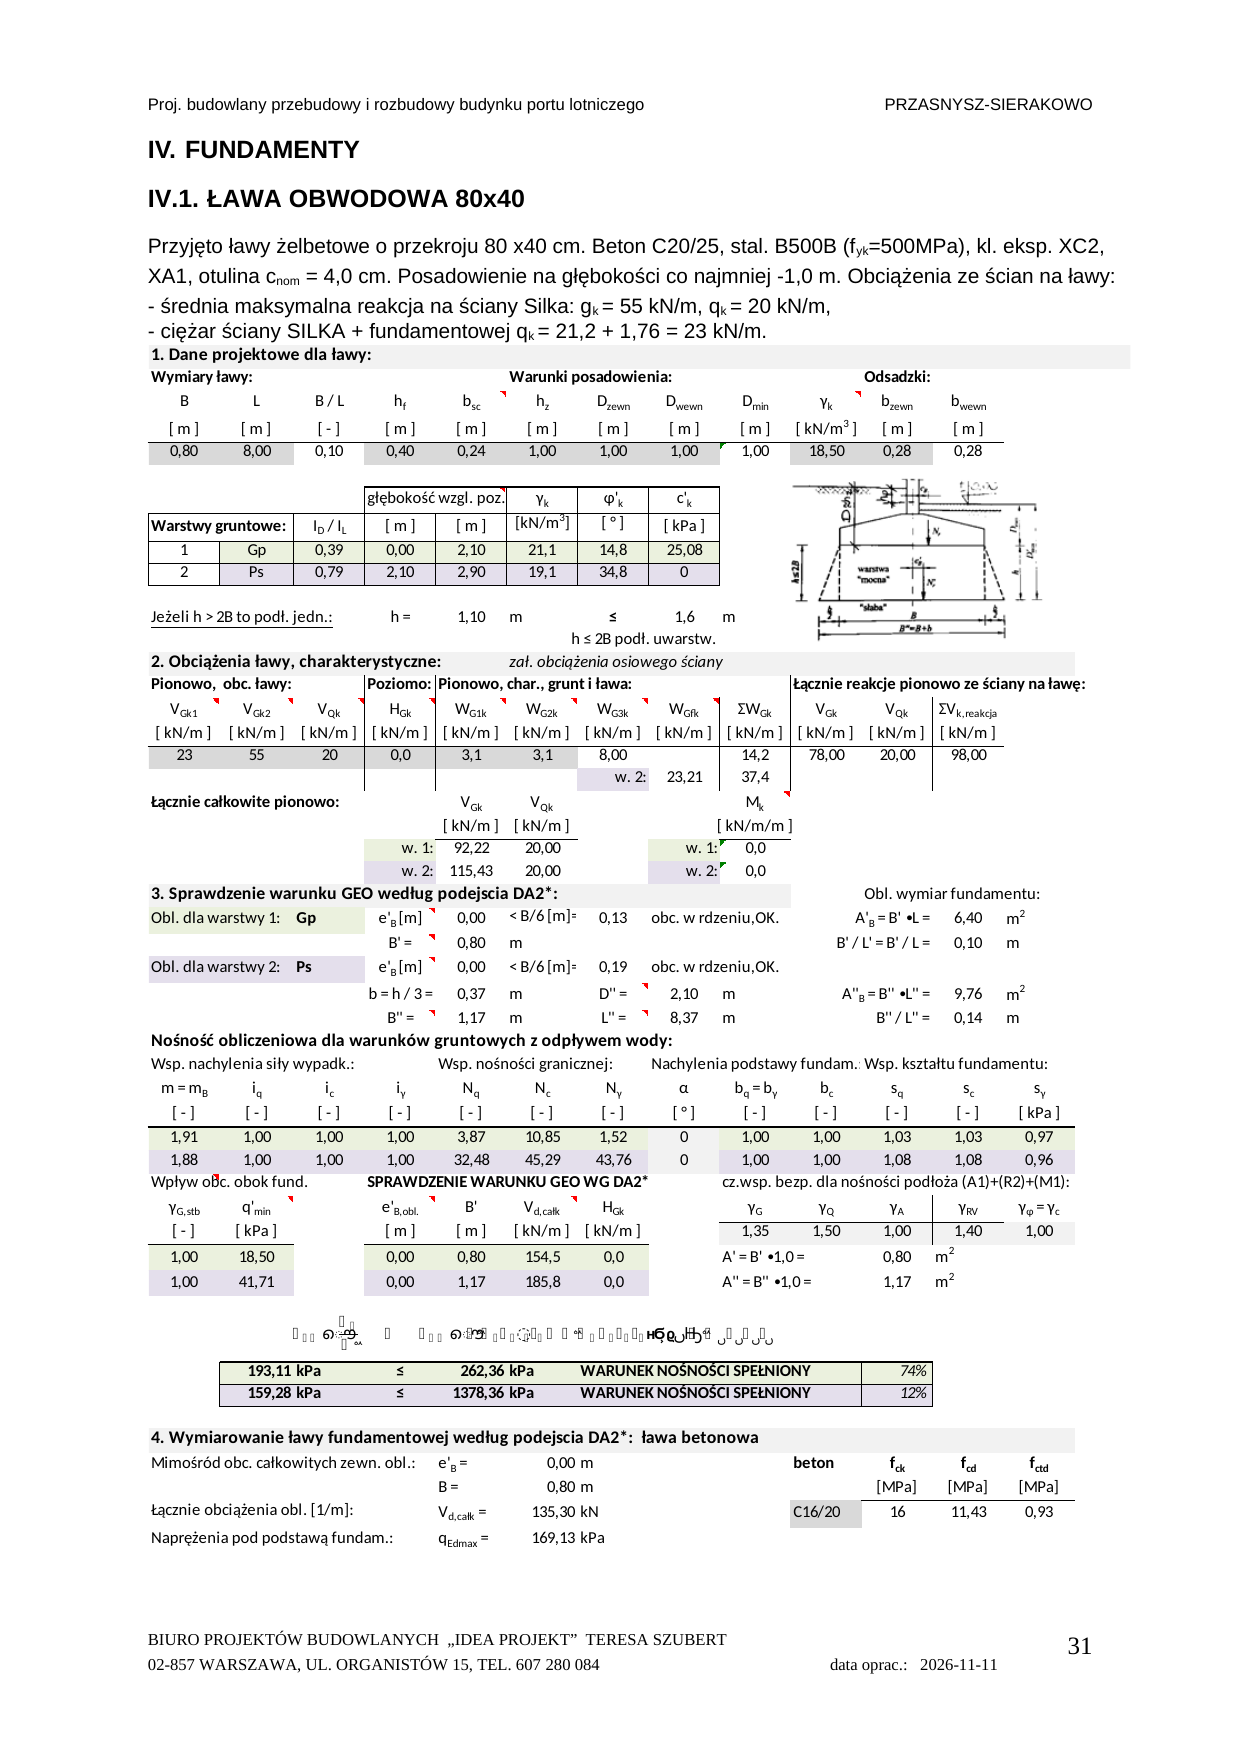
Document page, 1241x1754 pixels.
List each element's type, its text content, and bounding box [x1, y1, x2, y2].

text - ciężar ściany SILKA + fundamentowej qk = 21,2 + 1,76 = 23 kN/m. [148, 319, 1152, 343]
text XA1, otulina cnom = 4,0 cm. Posadowienie na głębokości co najmniej -1,0 m. Obciążenia ze ścian na ławy: [148, 264, 1152, 288]
text - średnia maksymalna reakcja na ściany Silka: gk = 55 kN/m, qk = 20 kN/m, [148, 294, 1152, 318]
subtitle FUNDAMENTY [148, 135, 1152, 163]
text Przyjęto ławy żelbetowe o przekroju 80 x40 cm. Beton C20/25, stal. B500B (fyk=500MPa), kl. eksp. XC2, [148, 234, 1152, 258]
subtitle ŁAWA OBWODOWA 80x40 [148, 184, 1152, 213]
